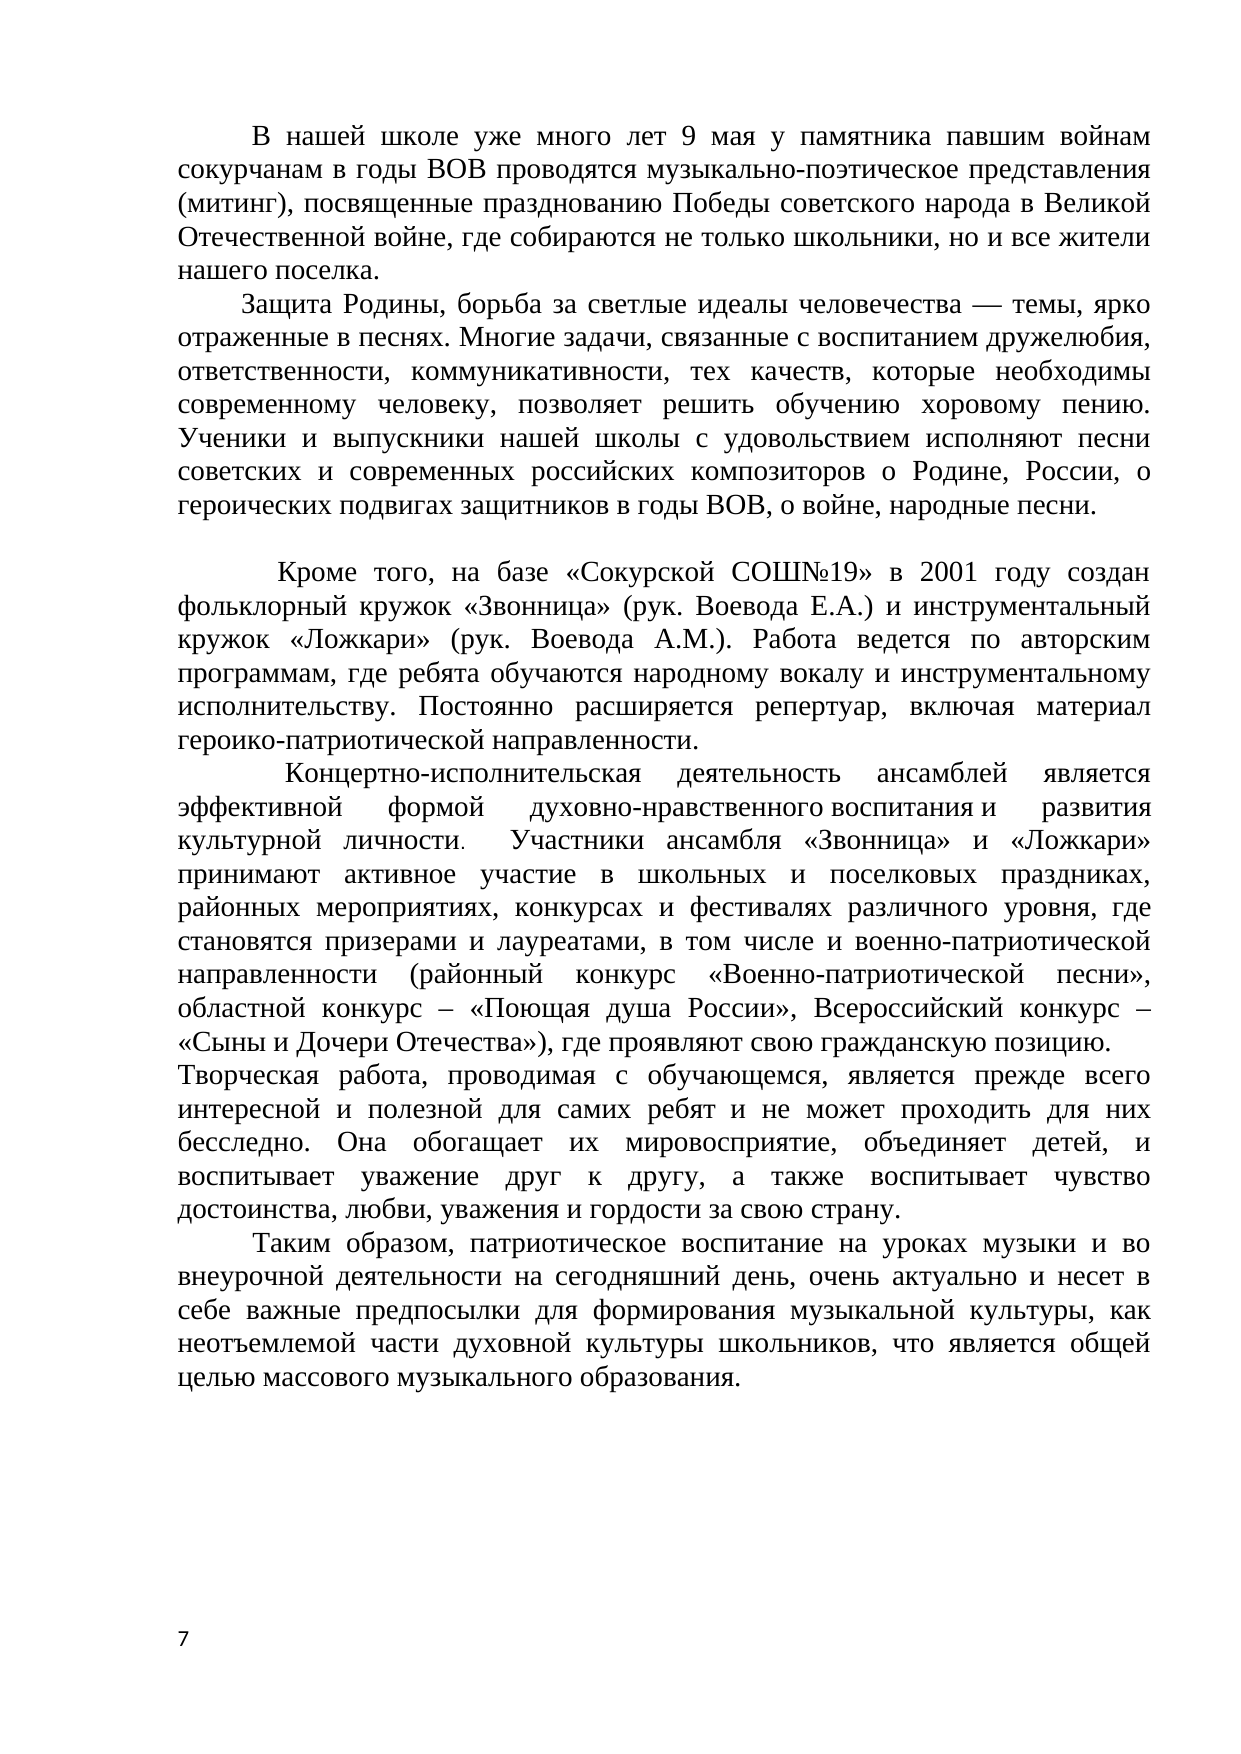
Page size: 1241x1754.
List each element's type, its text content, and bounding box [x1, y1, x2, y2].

text Защита Родины, борьба за светлые идеалы человечества — темы, ярко отраженные в песнях. Многие задачи, связанные с воспитанием дружелюбия, ответственности, коммуникативности, тех качеств, которые необходимы современному человеку, позволяет решить обучению хоровому пению. Ученики и выпускники нашей школы с удовольствием исполняют песни советских и современных российских композиторов о Родине, России, о героических подвигах защитников в годы ВОВ, о войне, народные песни. [177, 286, 1152, 521]
text Кроме того, на базе «Сокурской СОШ№19» в 2001 году создан фольклорный кружок «Звонница» (рук. Воевода Е.А.) и инструментальный кружок «Ложкари» (рук. Воевода А.М.). Работа ведется по авторским программам, где ребята обучаются народному вокалу и инструментальному исполнительству. Постоянно расширяется репертуар, включая материал героико-патриотической направленности. [177, 554, 1152, 755]
text Творческая работа, проводимая с обучающемся, является прежде всего интересной и полезной для самих ребят и не может проходить для них бесследно. Она обогащает их мировосприятие, объединяет детей, и воспитывает уважение друг к другу, а также воспитывает чувство достоинства, любви, уважения и гордости за свою страну. [177, 1057, 1152, 1225]
text В нашей школе уже много лет 9 мая у памятника павшим войнам сокурчанам в годы ВОВ проводятся музыкально-поэтическое представления (митинг), посвященные празднованию Победы советского народа в Великой Отечественной войне, где собираются не только школьники, но и все жители нашего поселка. [177, 118, 1152, 286]
text Таким образом, патриотическое воспитание на уроках музыки и во внеурочной деятельности на сегодняшний день, очень актуально и несет в себе важные предпосылки для формирования музыкальной культуры, как неотъемлемой части духовной культуры школьников, что является общей целью массового музыкального образования. [177, 1225, 1152, 1393]
text Концертно-исполнительская деятельность ансамблей является эффективной формой духовно-нравственного воспитания и развития культурной личности. Участники ансамбля «Звонница» и «Ложкари» принимают активное участие в школьных и поселковых праздниках, районных мероприятиях, конкурсах и фестивалях различного уровня, где становятся призерами и лауреатами, в том числе и военно-патриотической направленности (районный конкурс «Военно-патриотической песни», областной конкурс – «Поющая душа России», Всероссийский конкурс – «Сыны и Дочери Отечества»), где проявляют свою гражданскую позицию. [177, 755, 1152, 1057]
